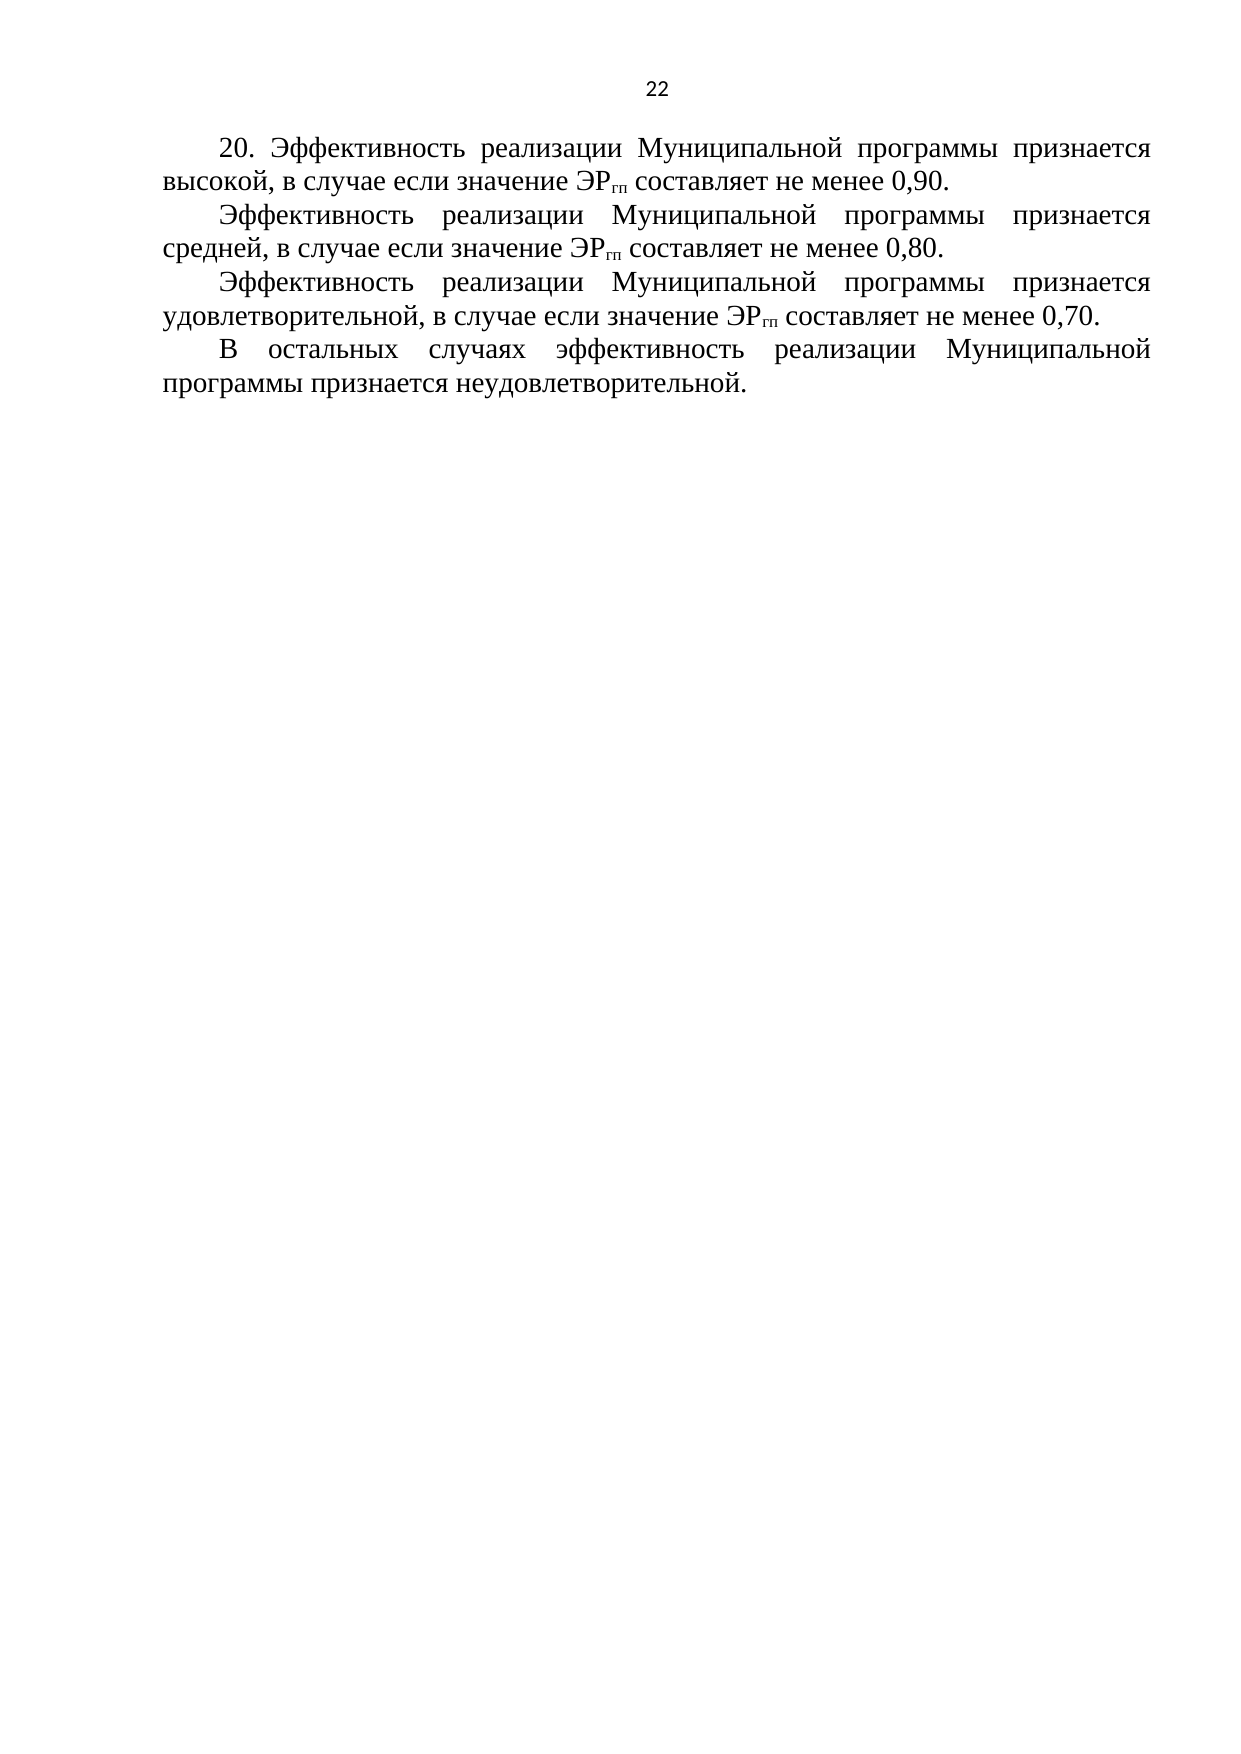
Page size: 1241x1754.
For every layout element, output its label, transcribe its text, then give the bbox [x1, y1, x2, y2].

text В остальных случаях эффективность реализации Муниципальной программы признается неудовлетворительной. [162, 331, 1152, 398]
text 20. Эффективность реализации Муниципальной программы признается высокой, в случае если значение ЭРгп составляет не менее 0,90. [162, 130, 1152, 197]
text Эффективность реализации Муниципальной программы признается средней, в случае если значение ЭРгп составляет не менее 0,80. [162, 197, 1152, 264]
text Эффективность реализации Муниципальной программы признается удовлетворительной, в случае если значение ЭРгп составляет не менее 0,70. [162, 264, 1152, 331]
